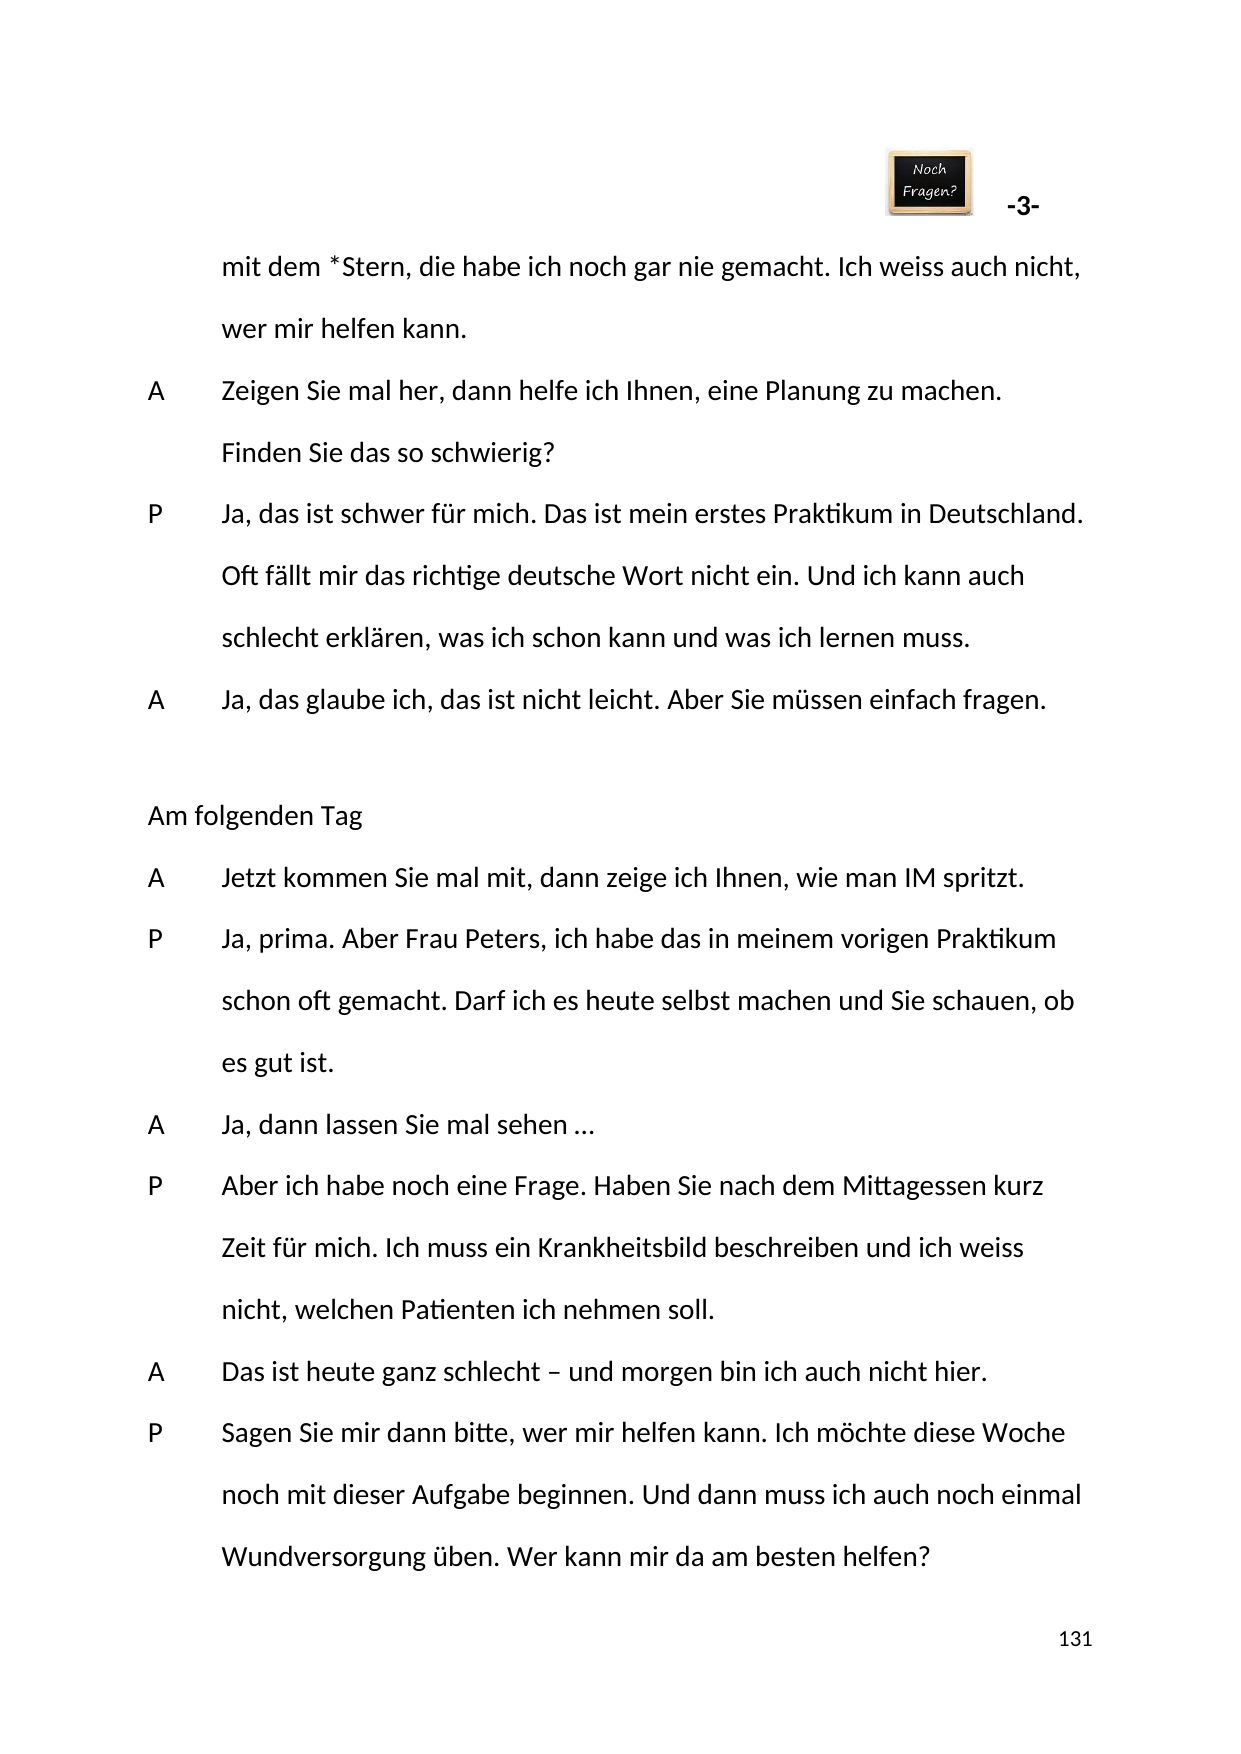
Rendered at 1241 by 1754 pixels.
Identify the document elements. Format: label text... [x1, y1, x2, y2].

text P Ja, prima. Aber Frau Peters, ich habe das in meinem vorigen Praktikum [148, 920, 1093, 956]
text P Sagen Sie mir dann bitte, wer mir helfen kann. Ich möchte diese Woche [148, 1414, 1093, 1450]
text Finden Sie das so schwierig? [148, 434, 1093, 469]
text A Ja, dann lassen Sie mal sehen … [148, 1106, 1093, 1141]
text P Aber ich habe noch eine Frage. Haben Sie nach dem Mittagessen kurz [148, 1167, 1093, 1203]
text schlecht erklären, was ich schon kann und was ich lernen muss. [148, 619, 1093, 655]
text A Das ist heute ganz schlecht – und morgen bin ich auch nicht hier. [148, 1353, 1093, 1388]
text A Zeigen Sie mal her, dann helfe ich Ihnen, eine Planung zu machen. [148, 372, 1093, 408]
text A Ja, das glaube ich, das ist nicht leicht. Aber Sie müssen einfach fragen. [148, 681, 1093, 717]
text Wundversorgung üben. Wer kann mir da am besten helfen? [148, 1538, 1093, 1574]
text es gut ist. [148, 1044, 1093, 1079]
text schon oft gemacht. Darf ich es heute selbst machen und Sie schauen, ob [148, 982, 1093, 1018]
picture [885, 147, 974, 216]
text mit dem *Stern, die habe ich noch gar nie gemacht. Ich weiss auch nicht, [148, 248, 1093, 284]
text Am folgenden Tag [148, 797, 1093, 832]
text Zeit für mich. Ich muss ein Krankheitsbild beschreiben und ich weiss [148, 1229, 1093, 1265]
text noch mit dieser Aufgabe beginnen. Und dann muss ich auch noch einmal [148, 1476, 1093, 1512]
text A Jetzt kommen Sie mal mit, dann zeige ich Ihnen, wie man IM spritzt. [148, 859, 1093, 894]
text wer mir helfen kann. [148, 310, 1093, 346]
text nicht, welchen Patienten ich nehmen soll. [148, 1291, 1093, 1327]
text P Ja, das ist schwer für mich. Das ist mein erstes Praktikum in Deutschland. [148, 496, 1093, 531]
text Oft fällt mir das richtige deutsche Wort nicht ein. Und ich kann auch [148, 557, 1093, 593]
